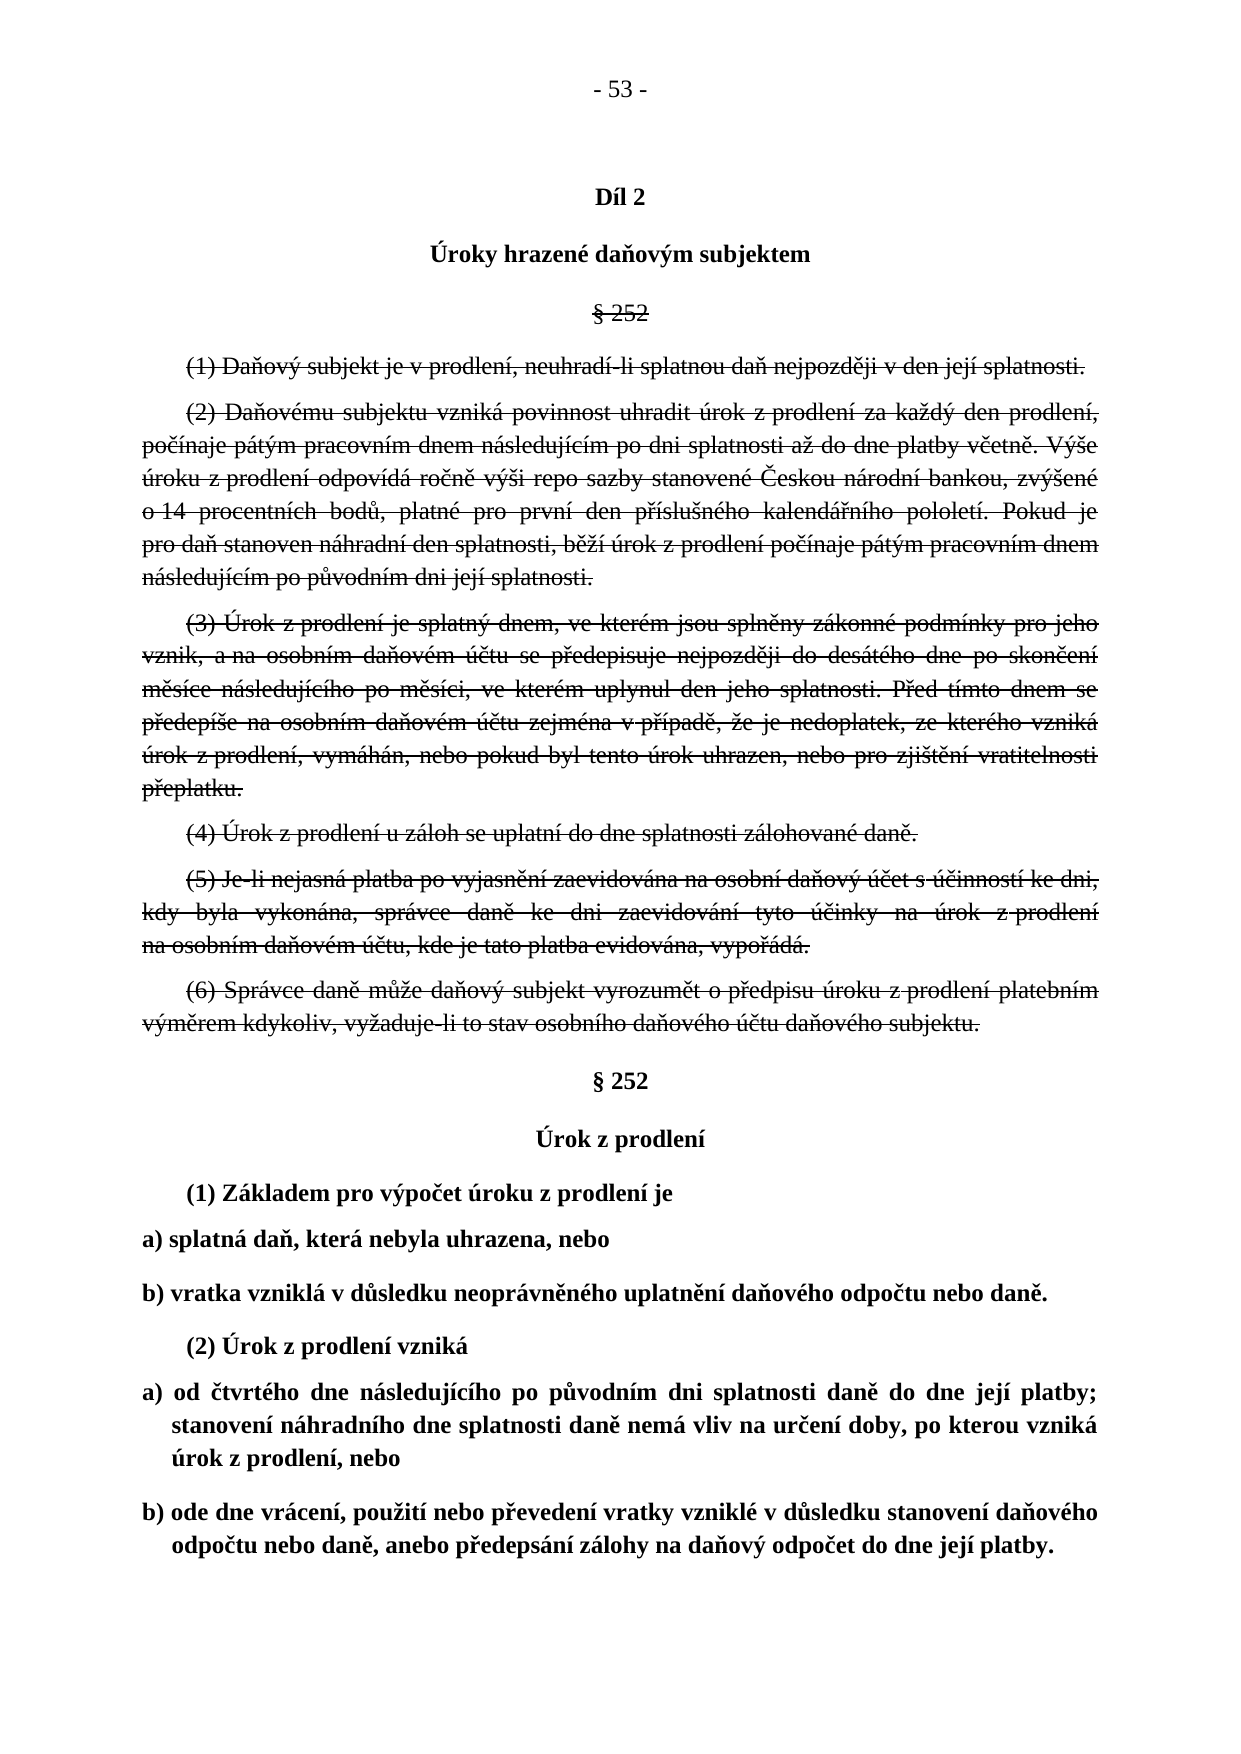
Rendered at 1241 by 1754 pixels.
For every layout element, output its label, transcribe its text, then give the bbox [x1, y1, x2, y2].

text (3) Úrok z prodlení je splatný dnem, ve kterém jsou splněny zákonné podmínky pro jeho vznik, a na osobním daňovém účtu se předepisuje nejpozději do desátého dne po skončení měsíce následujícího po měsíci, ve kterém uplynul den jeho splatnosti. Před tímto dnem se předepíše na osobním daňovém účtu zejména v případě, že je nedoplatek, ze kterého vzniká úrok z prodlení, vymáhán, nebo pokud byl tento úrok uhrazen, nebo pro zjištění vratitelnosti přeplatku. [142, 658, 1098, 689]
text (3) Úrok z prodlení je splatný dnem, ve kterém jsou splněny zákonné podmínky pro jeho vznik, a na osobním daňovém účtu se předepisuje nejpozději do desátého dne po skončení měsíce následujícího po měsíci, ve kterém uplynul den jeho splatnosti. Před tímto dnem se předepíše na osobním daňovém účtu zejména v případě, že je nedoplatek, ze kterého vzniká úrok z prodlení, vymáhán, nebo pokud byl tento úrok uhrazen, nebo pro zjištění vratitelnosti přeplatku. [142, 757, 1098, 801]
text (3) Úrok z prodlení je splatný dnem, ve kterém jsou splněny zákonné podmínky pro jeho vznik, a na osobním daňovém účtu se předepisuje nejpozději do desátého dne po skončení měsíce následujícího po měsíci, ve kterém uplynul den jeho splatnosti. Před tímto dnem se předepíše na osobním daňovém účtu zejména v případě, že je nedoplatek, ze kterého vzniká úrok z prodlení, vymáhán, nebo pokud byl tento úrok uhrazen, nebo pro zjištění vratitelnosti přeplatku. [142, 723, 1098, 755]
text (2) Úrok z prodlení vzniká [142, 1331, 1098, 1360]
text b) ode dne vrácení, použití nebo převedení vratky vzniklé v důsledku stanovení daňového odpočtu nebo daně, anebo předepsání zálohy na daňový odpočet do dne její platby. [142, 1497, 1098, 1559]
text a) splatná daň, která nebyla uhrazena, nebo [142, 1224, 1098, 1252]
text b) vratka vzniklá v důsledku neoprávněného uplatnění daňového odpočtu nebo daně. [142, 1278, 1098, 1306]
text (3) Úrok z prodlení je splatný dnem, ve kterém jsou splněny zákonné podmínky pro jeho vznik, a na osobním daňovém účtu se předepisuje nejpozději do desátého dne po skončení měsíce následujícího po měsíci, ve kterém uplynul den jeho splatnosti. Před tímto dnem se předepíše na osobním daňovém účtu zejména v případě, že je nedoplatek, ze kterého vzniká úrok z prodlení, vymáhán, nebo pokud byl tento úrok uhrazen, nebo pro zjištění vratitelnosti přeplatku. [142, 691, 1098, 722]
text (3) Úrok z prodlení je splatný dnem, ve kterém jsou splněny zákonné podmínky pro jeho vznik, a na osobním daňovém účtu se předepisuje nejpozději do desátého dne po skončení měsíce následujícího po měsíci, ve kterém uplynul den jeho splatnosti. Před tímto dnem se předepíše na osobním daňovém účtu zejména v případě, že je nedoplatek, ze kterého vzniká úrok z prodlení, vymáhán, nebo pokud byl tento úrok uhrazen, nebo pro zjištění vratitelnosti přeplatku. [142, 608, 1098, 656]
text Úrok z prodlení [142, 1124, 1098, 1153]
text (2) Daňovému subjektu vzniká povinnost uhradit úrok z prodlení za každý den prodlení, počínaje pátým pracovním dnem následujícím po dni splatnosti až do dne platby včetně. Výše úroku z prodlení odpovídá ročně výši repo sazby stanovené Českou národní bankou, zvýšené o 14 procentních bodů, platné pro první den příslušného kalendářního pololetí. Pokud je pro daň stanoven náhradní den splatnosti, běží úrok z prodlení počínaje pátým pracovním dnem následujícím po původním dni její splatnosti. [142, 480, 1098, 512]
text Úroky hrazené daňovým subjektem [142, 239, 1098, 268]
text (2) Daňovému subjektu vzniká povinnost uhradit úrok z prodlení za každý den prodlení, počínaje pátým pracovním dnem následujícím po dni splatnosti až do dne platby včetně. Výše úroku z prodlení odpovídá ročně výši repo sazby stanovené Českou národní bankou, zvýšené o 14 procentních bodů, platné pro první den příslušného kalendářního pololetí. Pokud je pro daň stanoven náhradní den splatnosti, běží úrok z prodlení počínaje pátým pracovním dnem následujícím po původním dni její splatnosti. [142, 397, 1098, 446]
text § 252 [142, 1066, 1098, 1095]
text (4) Úrok z prodlení u záloh se uplatní do dne splatnosti zálohované daně. [142, 818, 1098, 847]
text (1) Základem pro výpočet úroku z prodlení je [142, 1178, 1098, 1207]
text a) od čtvrtého dne následujícího po původním dni splatnosti daně do dne její platby; stanovení náhradního dne splatnosti daně nemá vliv na určení doby, po kterou vzniká úrok z prodlení, nebo [142, 1377, 1098, 1472]
text (1) Daňový subjekt je v prodlení, neuhradí-li splatnou daň nejpozději v den její splatnosti. [142, 351, 1098, 380]
text (2) Daňovému subjektu vzniká povinnost uhradit úrok z prodlení za každý den prodlení, počínaje pátým pracovním dnem následujícím po dni splatnosti až do dne platby včetně. Výše úroku z prodlení odpovídá ročně výši repo sazby stanovené Českou národní bankou, zvýšené o 14 procentních bodů, platné pro první den příslušného kalendářního pololetí. Pokud je pro daň stanoven náhradní den splatnosti, běží úrok z prodlení počínaje pátým pracovním dnem následujícím po původním dni její splatnosti. [142, 546, 1098, 591]
text § 252 [142, 298, 1098, 326]
text (6) Správce daně může daňový subjekt vyrozumět o předpisu úroku z prodlení platebním výměrem kdykoliv, vyžaduje-li to stav osobního daňového účtu daňového subjektu. [142, 975, 1098, 1037]
text (5) Je-li nejasná platba po vyjasnění zaevidována na osobní daňový účet s účinností ke dni, kdy byla vykonána, správce daně ke dni zaevidování tyto účinky na úrok z prodlení na osobním daňovém účtu, kde je tato platba evidována, vypořádá. [142, 864, 1098, 958]
text Díl 2 [142, 182, 1098, 210]
text (2) Daňovému subjektu vzniká povinnost uhradit úrok z prodlení za každý den prodlení, počínaje pátým pracovním dnem následujícím po dni splatnosti až do dne platby včetně. Výše úroku z prodlení odpovídá ročně výši repo sazby stanovené Českou národní bankou, zvýšené o 14 procentních bodů, platné pro první den příslušného kalendářního pololetí. Pokud je pro daň stanoven náhradní den splatnosti, běží úrok z prodlení počínaje pátým pracovním dnem následujícím po původním dni její splatnosti. [142, 447, 1098, 479]
text (2) Daňovému subjektu vzniká povinnost uhradit úrok z prodlení za každý den prodlení, počínaje pátým pracovním dnem následujícím po dni splatnosti až do dne platby včetně. Výše úroku z prodlení odpovídá ročně výši repo sazby stanovené Českou národní bankou, zvýšené o 14 procentních bodů, platné pro první den příslušného kalendářního pololetí. Pokud je pro daň stanoven náhradní den splatnosti, běží úrok z prodlení počínaje pátým pracovním dnem následujícím po původním dni její splatnosti. [142, 513, 1098, 545]
